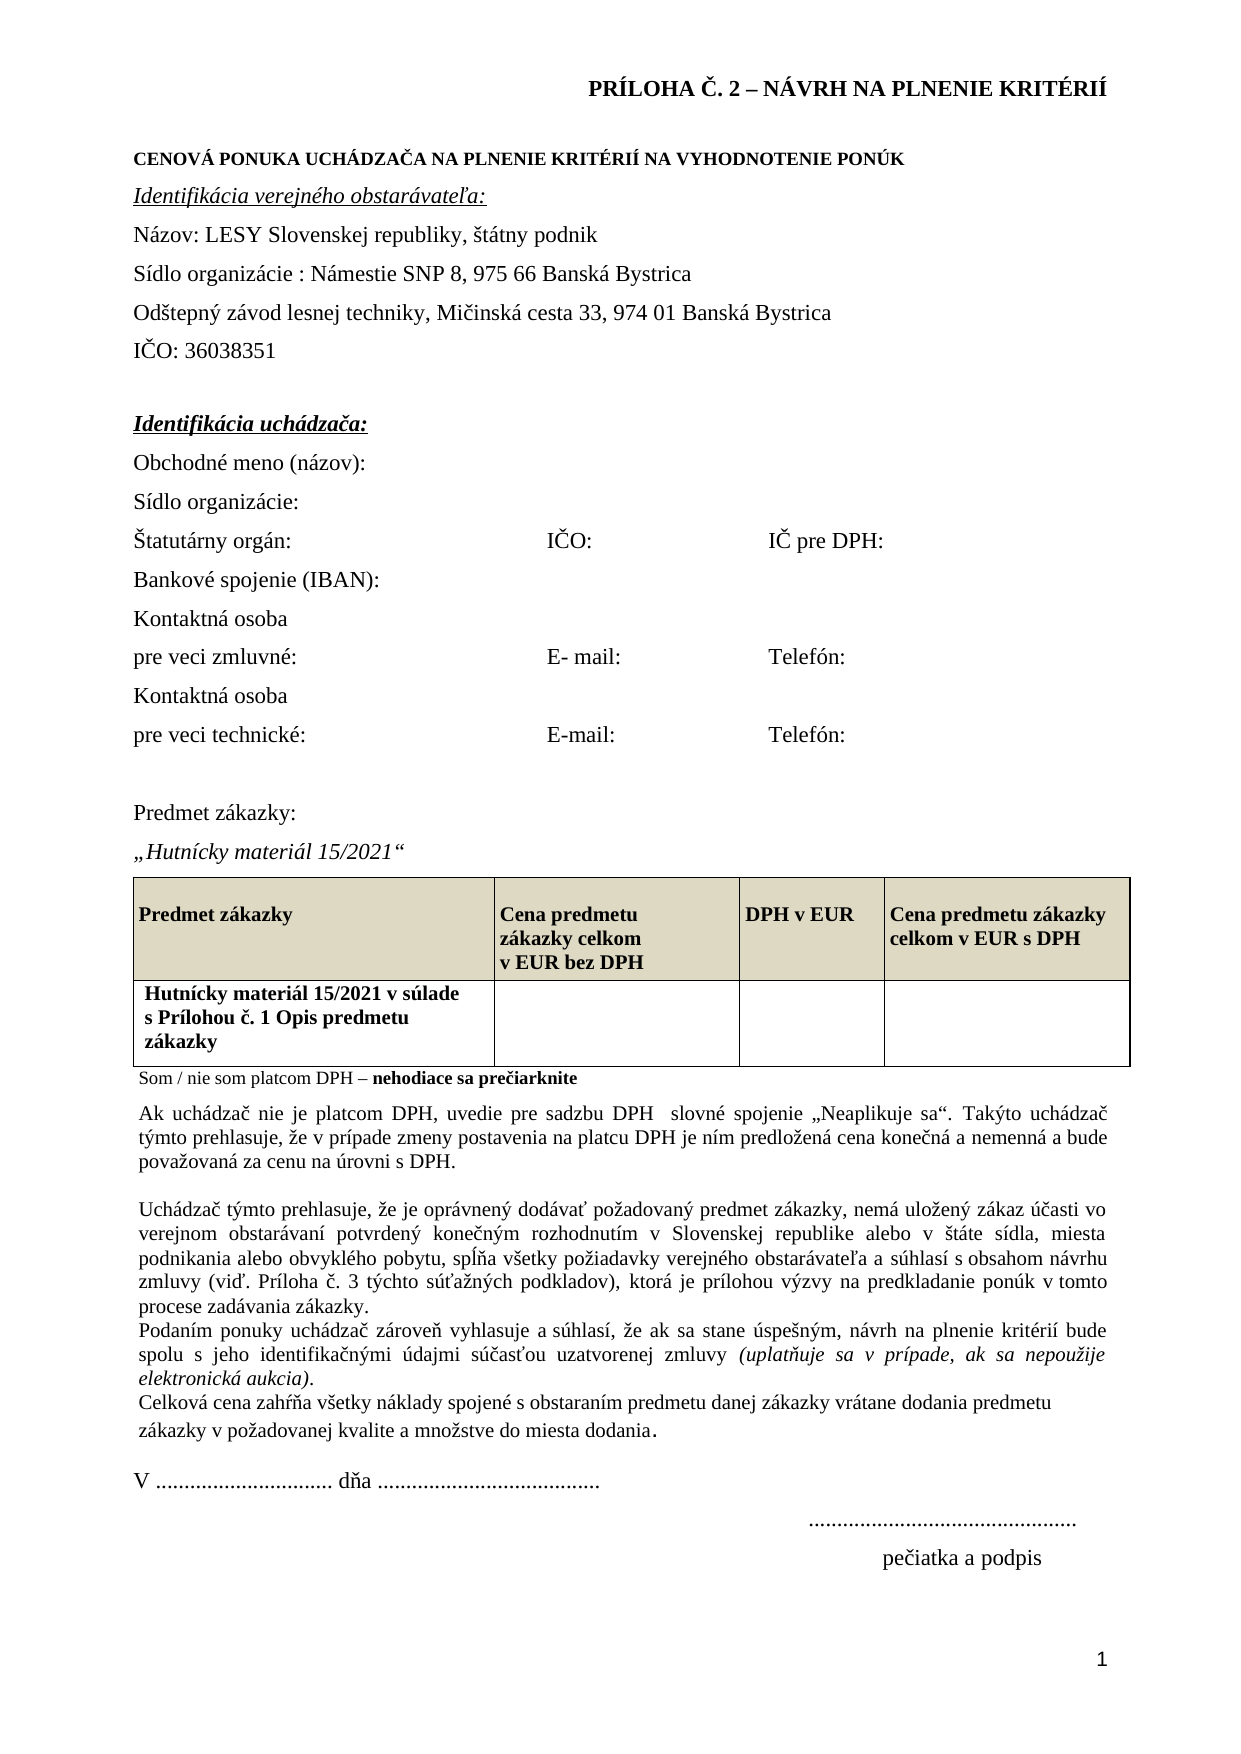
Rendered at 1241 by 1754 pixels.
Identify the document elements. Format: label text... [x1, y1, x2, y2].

text Celková cena zahŕňa všetky náklady spojené s obstaraním predmetu danej zákazky vrátane dodania predmetu zákazky v požadovanej kvalite a množstve do miesta dodania. [138, 1390, 1107, 1443]
table_header Predmet zákazky [134, 878, 494, 980]
text Kontaktná osoba [133, 682, 1107, 709]
table_header DPH v EUR [740, 878, 884, 980]
table_cell [740, 981, 884, 1066]
text pečiatka a podpis [97, 1544, 1107, 1571]
text Obchodné meno (názov): [133, 449, 1107, 476]
text „Hutnícky materiál 15/2021“ [133, 838, 1107, 864]
text pre veci zmluvné: E- mail: Telefón: [133, 643, 1107, 670]
table_cell [495, 981, 739, 1066]
text Identifikácia verejného obstarávateľa: [133, 182, 1107, 208]
text Názov: LESY Slovenskej republiky, štátny podnik [133, 221, 1107, 247]
text Sídlo organizácie: [133, 488, 1107, 514]
text ............................................... [133, 1506, 1107, 1532]
table_header Cena predmetu zákazky celkom v EUR s DPH [885, 878, 1129, 980]
text Ak uchádzač nie je platcom DPH, uvedie pre sadzbu DPH slovné spojenie „Neaplikuje sa“. Takýto uchádzač týmto prehlasuje, že v prípade zmeny postavenia na platcu DPH je ním predložená cena konečná a nemenná a bude považovaná za cenu na úrovni s DPH. [138, 1101, 1107, 1173]
table_cell [885, 981, 1129, 1066]
text CENOVÁ PONUKA UCHÁDZAČA NA PLNENIE KRITÉRIÍ NA VYHODNOTENIE PONÚK [133, 148, 1107, 169]
table_cell Hutnícky materiál 15/2021 v súlade s Prílohou č. 1 Opis predmetu zákazky [134, 981, 494, 1066]
table_header Cena predmetu zákazky celkom v EUR bez DPH [495, 878, 739, 980]
text Predmet zákazky: [133, 799, 1107, 825]
text Bankové spojenie (IBAN): [133, 566, 1107, 592]
text Som / nie som platcom DPH – nehodiace sa prečiarknite [103, 1067, 1107, 1088]
text Identifikácia uchádzača: [133, 410, 1107, 437]
text Štatutárny orgán: IČO: IČ pre DPH: [133, 527, 1107, 553]
text pre veci technické: E-mail: Telefón: [133, 721, 1107, 747]
text Kontaktná osoba [133, 604, 1107, 631]
text Sídlo organizácie : Námestie SNP 8, 975 66 Banská Bystrica [133, 260, 1107, 286]
text Uchádzač týmto prehlasuje, že je oprávnený dodávať požadovaný predmet zákazky, nemá uložený zákaz účasti vo verejnom obstarávaní potvrdený konečným rozhodnutím v Slovenskej republike alebo v štáte sídla, miesta podnikania alebo obvyklého pobytu, spĺňa všetky požiadavky verejného obstarávateľa a súhlasí s obsahom návrhu zmluvy (viď. Príloha č. 3 týchto súťažných podkladov), ktorá je prílohou výzvy na predkladanie ponúk v tomto procese zadávania zákazky. [138, 1197, 1107, 1318]
text V ............................... dňa ....................................... [133, 1467, 1107, 1493]
subtitle Príloha č. 2 – Návrh na plnenie kritérií [97, 75, 1107, 101]
text IČO: 36038351 [133, 337, 1107, 364]
text Podaním ponuky uchádzač zároveň vyhlasuje a súhlasí, že ak sa stane úspešným, návrh na plnenie kritérií bude spolu s jeho identifikačnými údajmi súčasťou uzatvorenej zmluvy (uplatňuje sa v prípade, ak sa nepoužije elektronická aukcia). [138, 1318, 1107, 1390]
text Odštepný závod lesnej techniky, Mičinská cesta 33, 974 01 Banská Bystrica [133, 298, 1107, 325]
